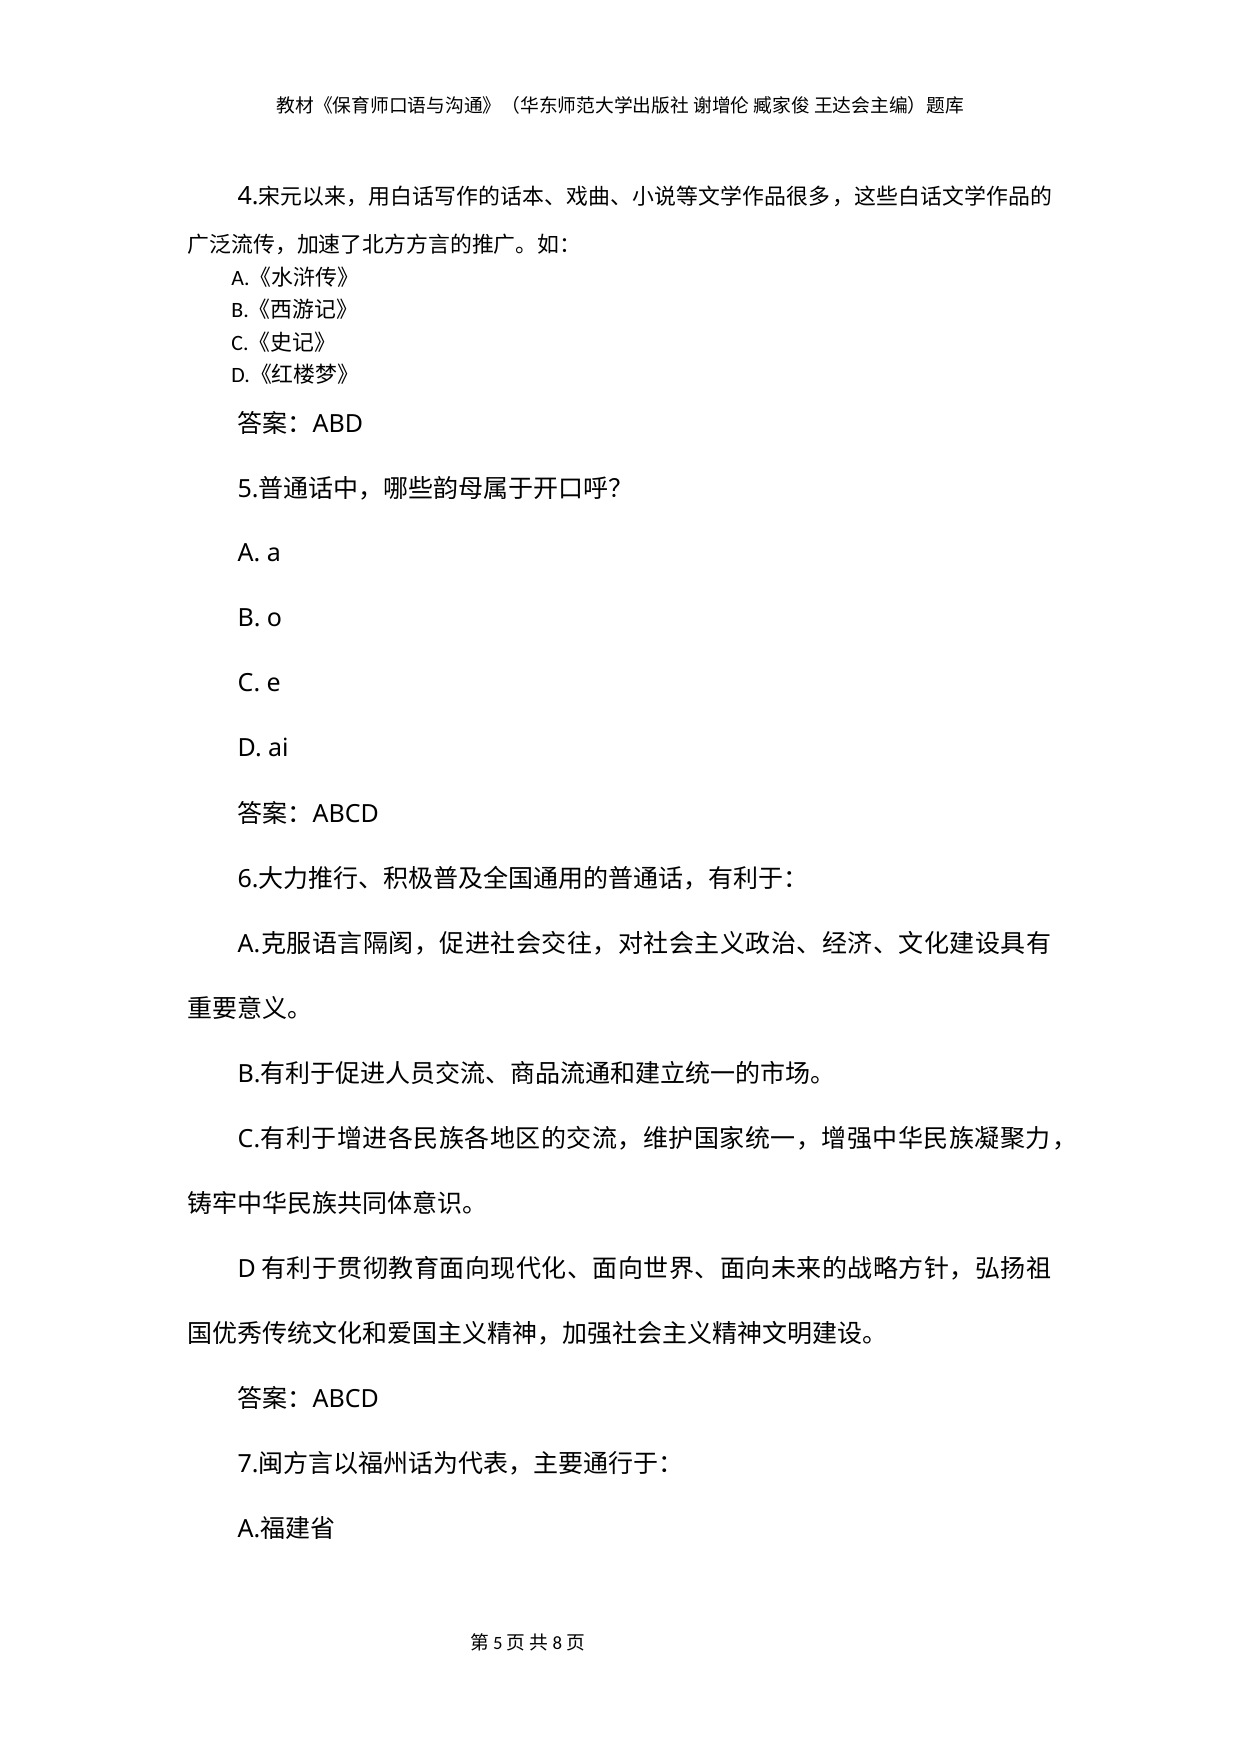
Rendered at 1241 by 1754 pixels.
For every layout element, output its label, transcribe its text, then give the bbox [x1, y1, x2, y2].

text C. e [187, 649, 1053, 714]
text 答案：ABCD [187, 779, 1053, 844]
text A.克服语言隔阂，促进社会交往，对社会主义政治、经济、文化建设具有重要意义。 [187, 909, 1053, 1039]
text A.福建省 [187, 1494, 1053, 1559]
text D. ai [187, 714, 1053, 779]
text A.《水浒传》 [187, 259, 1053, 292]
text C.《史记》 [187, 324, 1053, 357]
text 答案：ABD [187, 389, 1053, 454]
text 7.闽方言以福州话为代表，主要通行于： [187, 1429, 1053, 1494]
text 答案：ABCD [187, 1364, 1053, 1429]
text B. o [187, 584, 1053, 649]
text A. a [187, 519, 1053, 584]
text B.有利于促进人员交流、商品流通和建立统一的市场。 [187, 1039, 1053, 1104]
text 4.宋元以来，用白话写作的话本、戏曲、小说等文学作品很多，这些白话文学作品的广泛流传，加速了北方方言的推广。如： [187, 162, 1053, 259]
text D.《红楼梦》 [187, 357, 1053, 389]
text D有利于贯彻教育面向现代化、面向世界、面向未来的战略方针，弘扬祖国优秀传统文化和爱国主义精神，加强社会主义精神文明建设。 [187, 1234, 1053, 1364]
text 5.普通话中，哪些韵母属于开口呼？ [187, 454, 1053, 519]
text B.《西游记》 [187, 292, 1053, 324]
text 6.大力推行、积极普及全国通用的普通话，有利于： [187, 844, 1053, 909]
text C.有利于增进各民族各地区的交流，维护国家统一，增强中华民族凝聚力，铸牢中华民族共同体意识。 [187, 1104, 1053, 1234]
